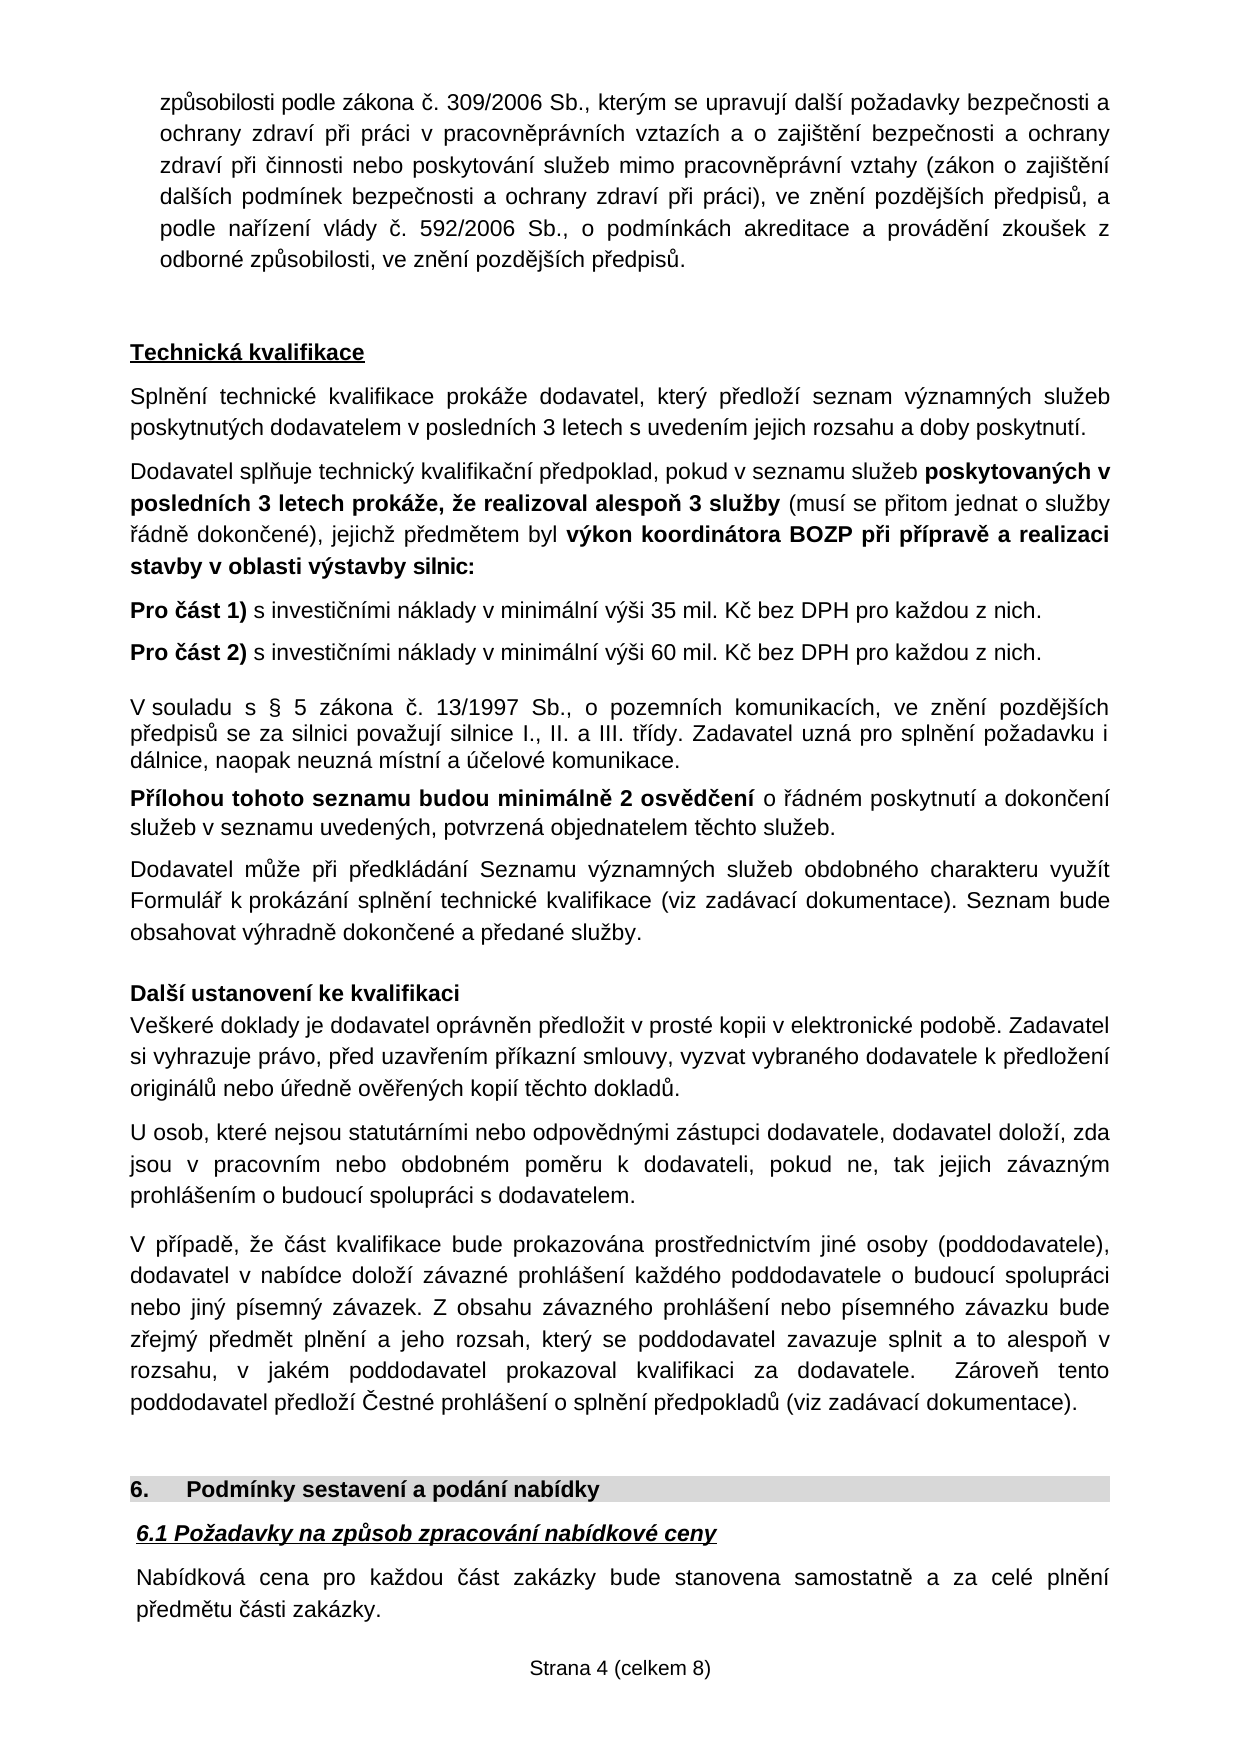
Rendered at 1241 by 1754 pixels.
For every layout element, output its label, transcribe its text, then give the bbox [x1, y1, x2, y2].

text Pro část 1) s investičními náklady v minimální výši 35 mil. Kč bez DPH pro každou z nich. [130, 597, 1110, 623]
text Další ustanovení ke kvalifikaci [130, 980, 1110, 1007]
title Podmínky sestavení a podání nabídky [130, 1476, 1110, 1502]
text Dodavatel splňuje technický kvalifikační předpoklad, pokud v seznamu služeb poskytovaných v posledních 3 letech prokáže, že realizoval alespoň 3 služby (musí se přitom jednat o služby řádně dokončené), jejichž předmětem byl výkon koordinátora BOZP při přípravě a realizaci stavby v oblasti výstavby silnic: [130, 458, 1110, 579]
text Veškeré doklady je dodavatel oprávněn předložit v prosté kopii v elektronické podobě. Zadavatel si vyhrazuje právo, před uzavřením příkazní smlouvy, vyzvat vybraného dodavatele k předložení originálů nebo úředně ověřených kopií těchto dokladů. [130, 1012, 1110, 1101]
text Dodavatel může při předkládání Seznamu významných služeb obdobného charakteru využít Formulář k prokázání splnění technické kvalifikace (viz zadávací dokumentace). Seznam bude obsahovat výhradně dokončené a předané služby. [130, 856, 1110, 945]
text U osob, které nejsou statutárními nebo odpovědnými zástupci dodavatele, dodavatel doloží, zda jsou v pracovním nebo obdobném poměru k dodavateli, pokud ne, tak jejich závazným prohlášením o budoucí spolupráci s dodavatelem. [130, 1119, 1110, 1208]
text Přílohou tohoto seznamu budou minimálně 2 osvědčení o řádném poskytnutí a dokončení služeb v seznamu uvedených, potvrzená objednatelem těchto služeb. [130, 785, 1110, 841]
text V souladu s § 5 zákona č. 13/1997 Sb., o pozemních komunikacích, ve znění pozdějších předpisů se za silnici považují silnice I., II. a III. třídy. Zadavatel uzná pro splnění požadavku i dálnice, naopak neuzná místní a účelové komunikace. [130, 694, 1110, 773]
text Splnění technické kvalifikace prokáže dodavatel, který předloží seznam významných služeb poskytnutých dodavatelem v posledních 3 letech s uvedením jejich rozsahu a doby poskytnutí. [130, 383, 1110, 441]
text Pro část 2) s investičními náklady v minimální výši 60 mil. Kč bez DPH pro každou z nich. [130, 638, 1110, 665]
list Technická kvalifikace [130, 339, 1110, 365]
text 6.1 Požadavky na způsob zpracování nabídkové ceny [136, 1520, 1110, 1546]
text V případě, že část kvalifikace bude prokazována prostřednictvím jiné osoby (poddodavatele), dodavatel v nabídce doloží závazné prohlášení každého poddodavatele o budoucí spolupráci nebo jiný písemný závazek. Z obsahu závazného prohlášení nebo písemného závazku bude zřejmý předmět plnění a jeho rozsah, který se poddodavatel zavazuje splnit a to alespoň v rozsahu, v jakém poddodavatel prokazoval kvalifikaci za dodavatele. Zároveň tento poddodavatel předloží Čestné prohlášení o splnění předpokladů (viz zadávací dokumentace). [130, 1231, 1110, 1415]
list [130, 89, 1110, 273]
text Nabídková cena pro každou část zakázky bude stanovena samostatně a za celé plnění předmětu části zakázky. [136, 1564, 1110, 1622]
